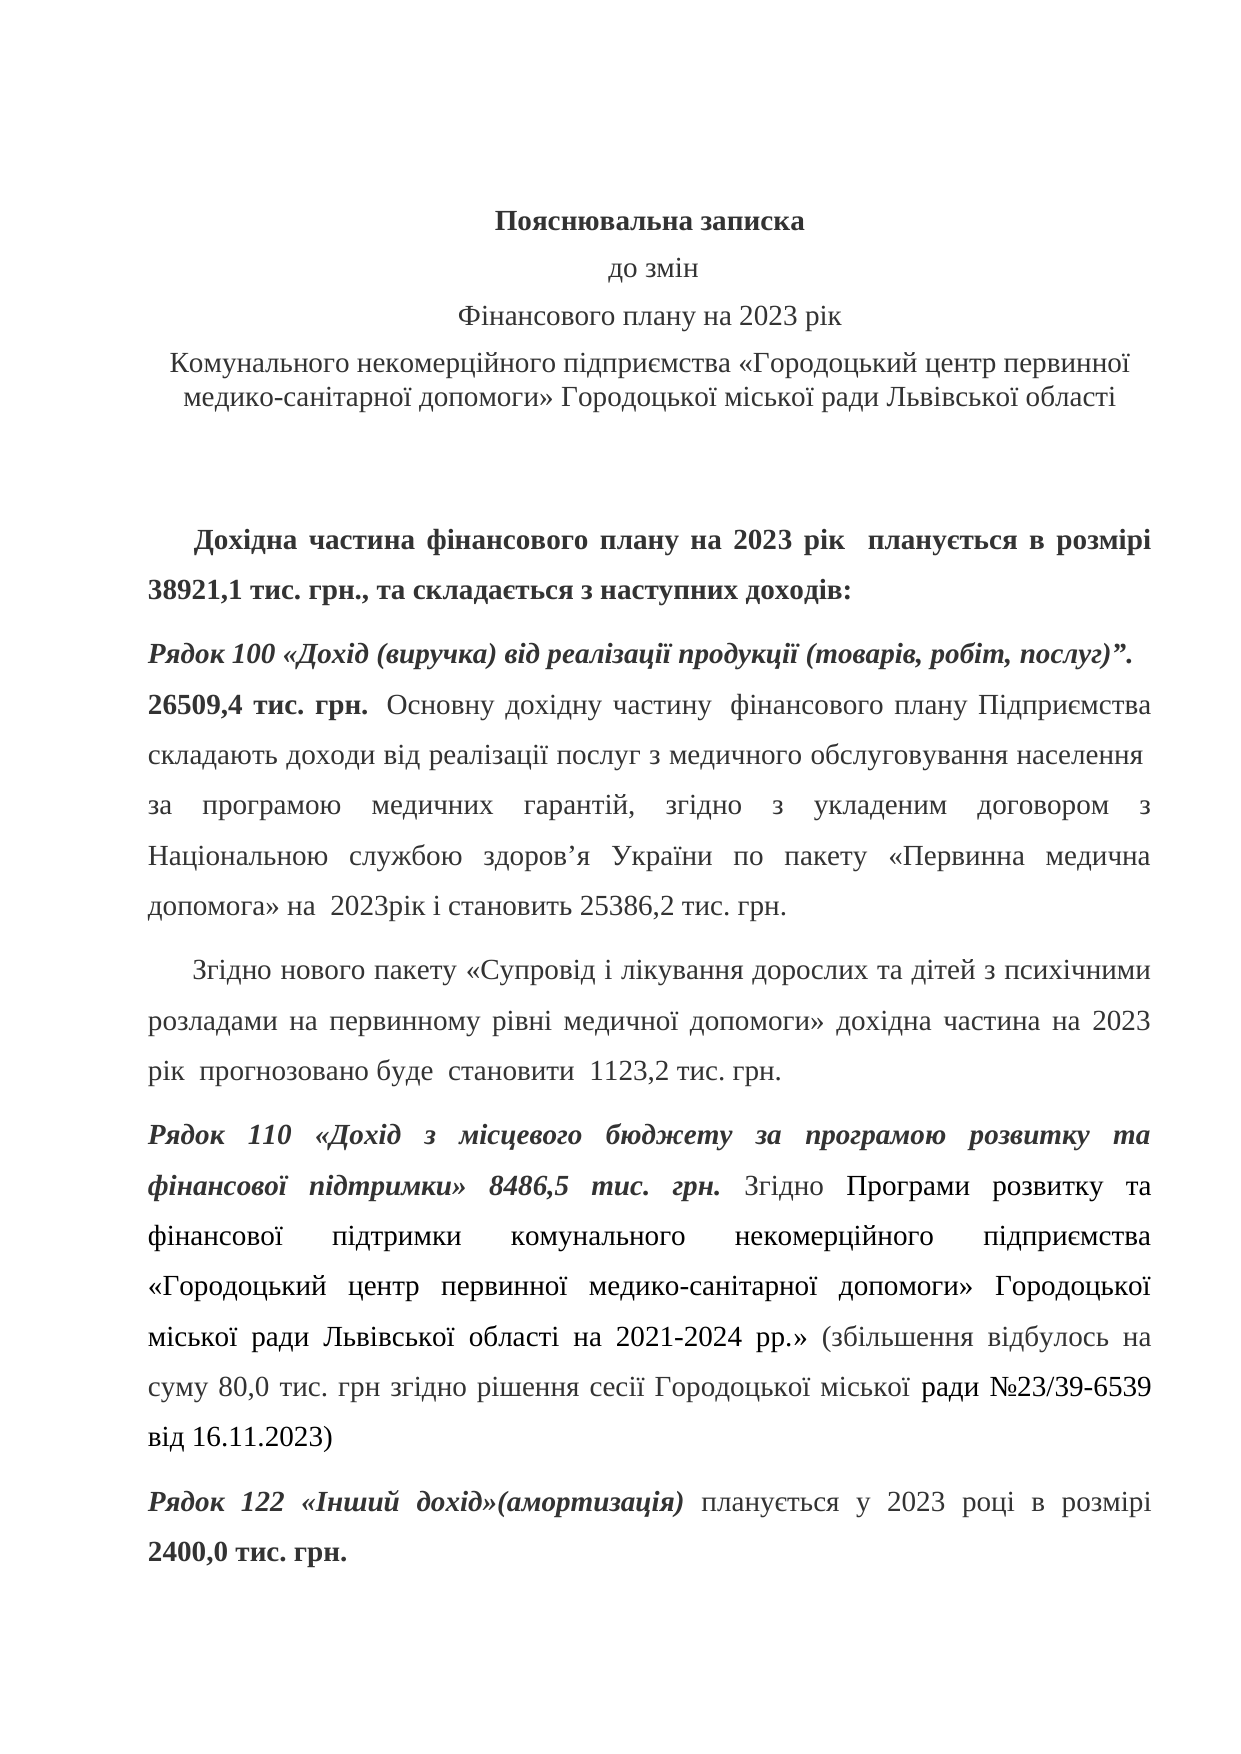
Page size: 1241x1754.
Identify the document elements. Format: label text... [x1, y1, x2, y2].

text Згідно нового пакету «Супровід і лікування дорослих та дітей з психічними розладами на первинному рівні медичної допомоги» дохідна частина на 2023 рік прогнозовано буде становити 1123,2 тис. грн. [148, 952, 1152, 1087]
text Комунального некомерційного підприємства «Городоцький центр первинної медико-санітарної допомоги» Городоцької міської ради Львівської області [148, 345, 1152, 412]
text Фінансового плану на 2023 рік [148, 298, 1152, 331]
text Рядок 110 «Дохід з місцевого бюджету за програмою розвитку та фінансової підтримки» 8486,5 тис. грн. Згідно Програми розвитку та фінансової підтримки комунального некомерційного підприємства «Городоцький центр первинної медико-санітарної допомоги» Городоцької міської ради Львівської області на 2021-2024 рр.» (збільшення відбулось на суму 80,0 тис. грн згідно рішення сесії Городоцької міської ради №23/39-6539 від 16.11.2023) [148, 1117, 1152, 1453]
text Пояснювальна записка [148, 203, 1152, 236]
text Рядок 122 «Інший дохід»(амортизація) планується у 2023 році в розмірі 2400,0 тис. грн. [148, 1484, 1152, 1567]
text Дохідна частина фінансового плану на 2023 рік планується в розмірі 38921,1 тис. грн., та складається з наступних доходів: [148, 522, 1152, 606]
text до змін [148, 250, 1152, 284]
text Рядок 100 «Дохід (виручка) від реалізації продукції (товарів, робіт, послуг)”. 26509,4 тис. грн. Основну дохідну частину фінансового плану Підприємства складають доходи від реалізації послуг з медичного обслуговування населення за програмою медичних гарантій, згідно з укладеним договором з Національною службою здоров’я України по пакету «Первинна медична допомога» на 2023рік і становить 25386,2 тис. грн. [148, 636, 1152, 922]
